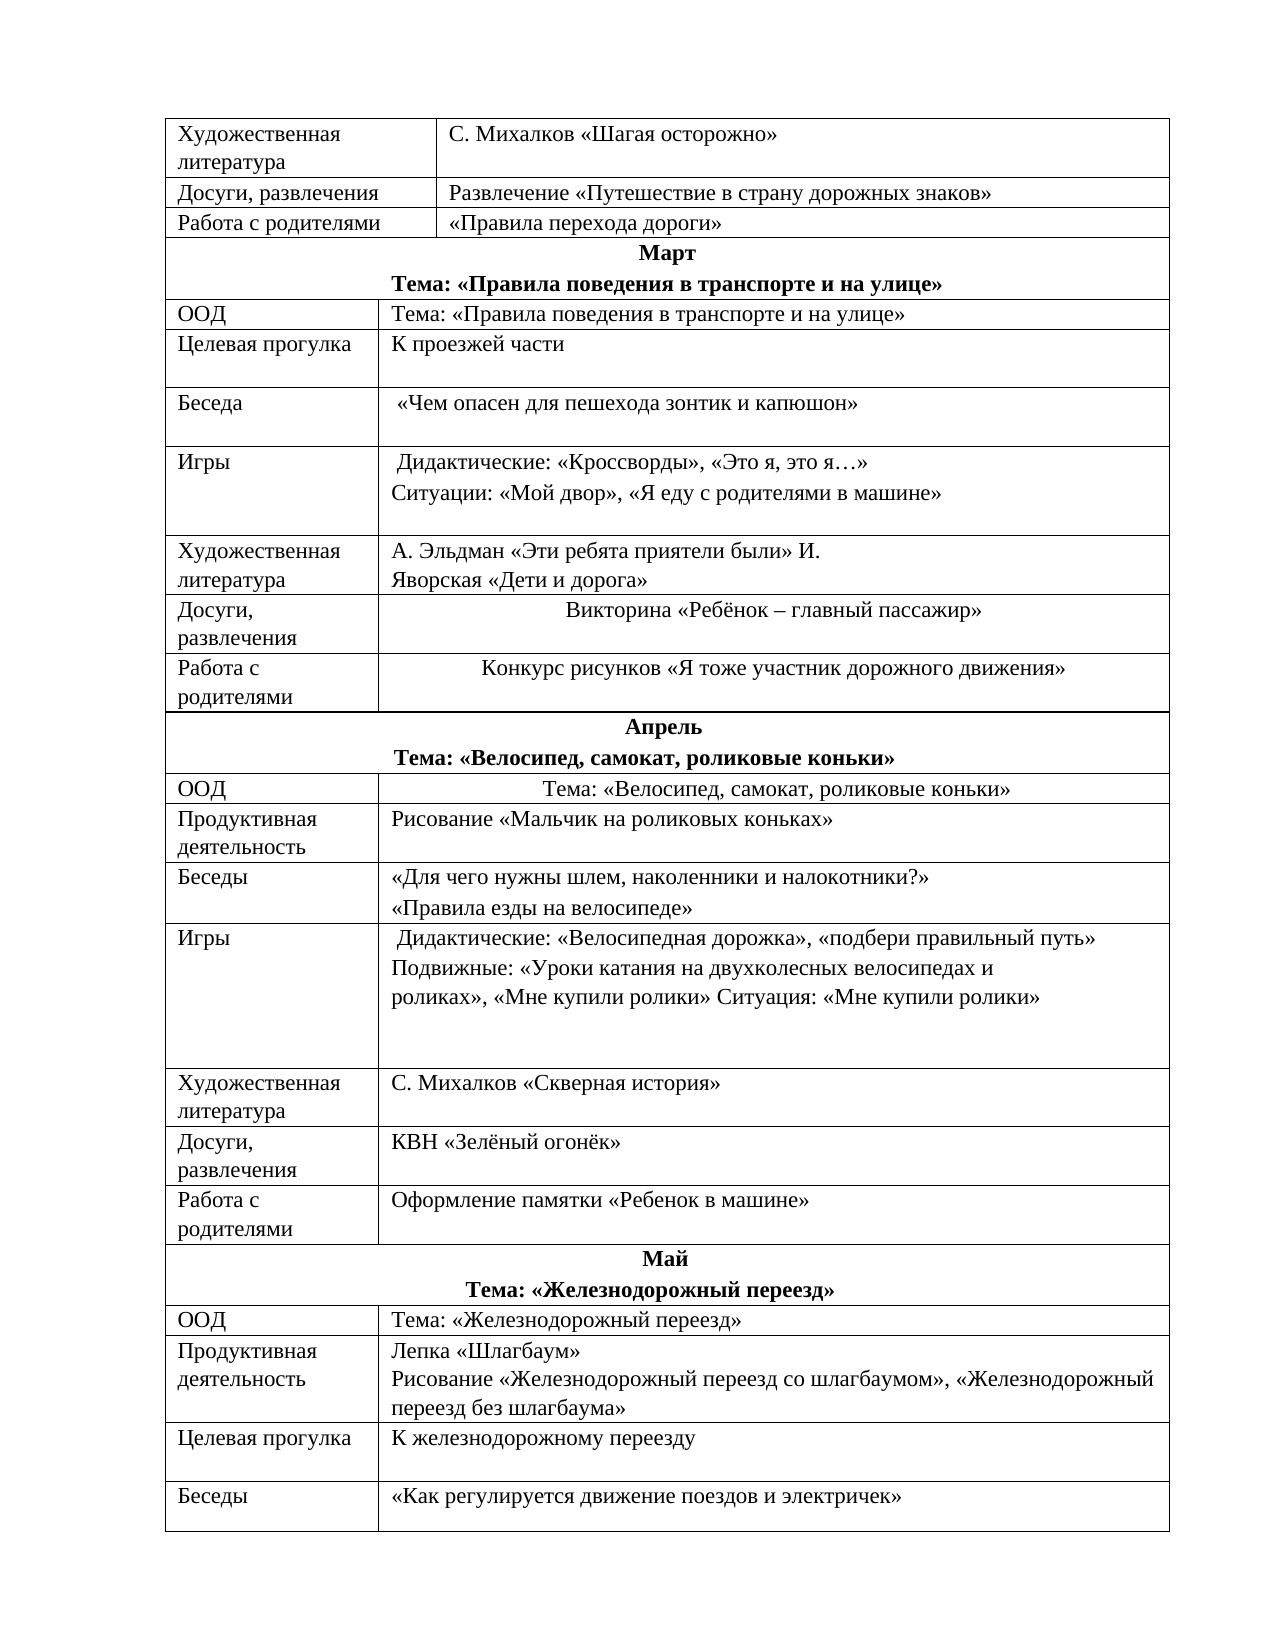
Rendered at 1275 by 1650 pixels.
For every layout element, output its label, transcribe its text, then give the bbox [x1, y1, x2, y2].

table_cell Игры [166, 447, 378, 535]
table_cell Рисование «Мальчик на роликовых коньках» [379, 804, 1169, 862]
table_cell [166, 1245, 379, 1305]
table_cell ООД [166, 300, 378, 329]
table_cell Тема: «Железнодорожный переезд» [379, 1306, 1169, 1335]
table_cell Дидактические: «Велосипедная дорожка», «подбери правильный путь» Подвижные: «Уроки катания на двухколесных велосипедах и роликах», «Мне купили ролики» Ситуация: «Мне купили ролики» [379, 924, 1169, 1067]
table_cell Художественная литература [166, 536, 378, 594]
table_cell Работа с родителями [166, 1186, 378, 1243]
table_cell Развлечение «Путешествие в страну дорожных знаков» [437, 178, 1169, 207]
table_cell Тема: «Велосипед, самокат, роликовые коньки» [379, 774, 1169, 803]
table_cell «Правила перехода дороги» [437, 208, 1169, 237]
table_cell Досуги, развлечения [166, 178, 436, 207]
table_cell Целевая прогулка [166, 1423, 378, 1481]
table_cell К проезжей части [379, 330, 1169, 387]
table_cell Март Тема: «Правила поведения в транспорте и на улице» [166, 238, 1169, 298]
table_cell Продуктивная деятельность [166, 1336, 378, 1422]
table_cell Целевая прогулка [166, 330, 378, 387]
table_cell Художественная литература [166, 119, 436, 177]
table_cell Май Тема: «Железнодорожный переезд» [379, 1245, 1169, 1305]
table_cell Оформление памятки «Ребенок в машине» [379, 1186, 1169, 1243]
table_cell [379, 1482, 1169, 1531]
table_cell Беседы [166, 863, 378, 923]
table_cell Продуктивная деятельность [166, 804, 378, 862]
table_cell КВН «Зелёный огонёк» [379, 1127, 1169, 1185]
table_cell С. Михалков «Скверная история» [379, 1069, 1169, 1126]
table_cell Художественная литература [166, 1069, 378, 1126]
table_cell Работа с родителями [166, 208, 436, 237]
table_cell Апрель Тема: «Велосипед, самокат, роликовые коньки» [379, 713, 1169, 773]
table_cell «Чем опасен для пешехода зонтик и капюшон» [379, 388, 1169, 446]
table_cell С. Михалков «Шагая осторожно» [437, 119, 1169, 177]
table_cell Лепка «Шлагбаум» Рисование «Железнодорожный переезд со шлагбаумом», «Железнодорожный переезд без шлагбаума» [379, 1336, 1169, 1422]
table_cell Досуги, развлечения [166, 1127, 378, 1185]
table_cell ООД [166, 1306, 378, 1335]
table_cell Тема: «Правила поведения в транспорте и на улице» [379, 300, 1169, 329]
table_cell Досуги, развлечения [166, 595, 378, 653]
table_cell Дидактические: «Кроссворды», «Это я, это я…» Ситуации: «Мой двор», «Я еду с родителями в машине» [379, 447, 1169, 535]
table_cell А. Эльдман «Эти ребята приятели были» И. Яворская «Дети и дорога» [379, 536, 1169, 594]
table_cell [166, 713, 379, 773]
table_cell Беседа [166, 388, 378, 446]
table_cell Конкурс рисунков «Я тоже участник дорожного движения» [379, 654, 1169, 711]
table_cell Игры [166, 924, 378, 1067]
table_cell ООД [166, 774, 378, 803]
table_cell Работа с родителями [166, 654, 378, 711]
table_cell К железнодорожному переезду [379, 1423, 1169, 1481]
table_cell «Для чего нужны шлем, наколенники и налокотники?» «Правила езды на велосипеде» [379, 863, 1169, 923]
table_cell Викторина «Ребёнок – главный пассажир» [379, 595, 1169, 653]
table_cell Беседы [166, 1482, 378, 1531]
